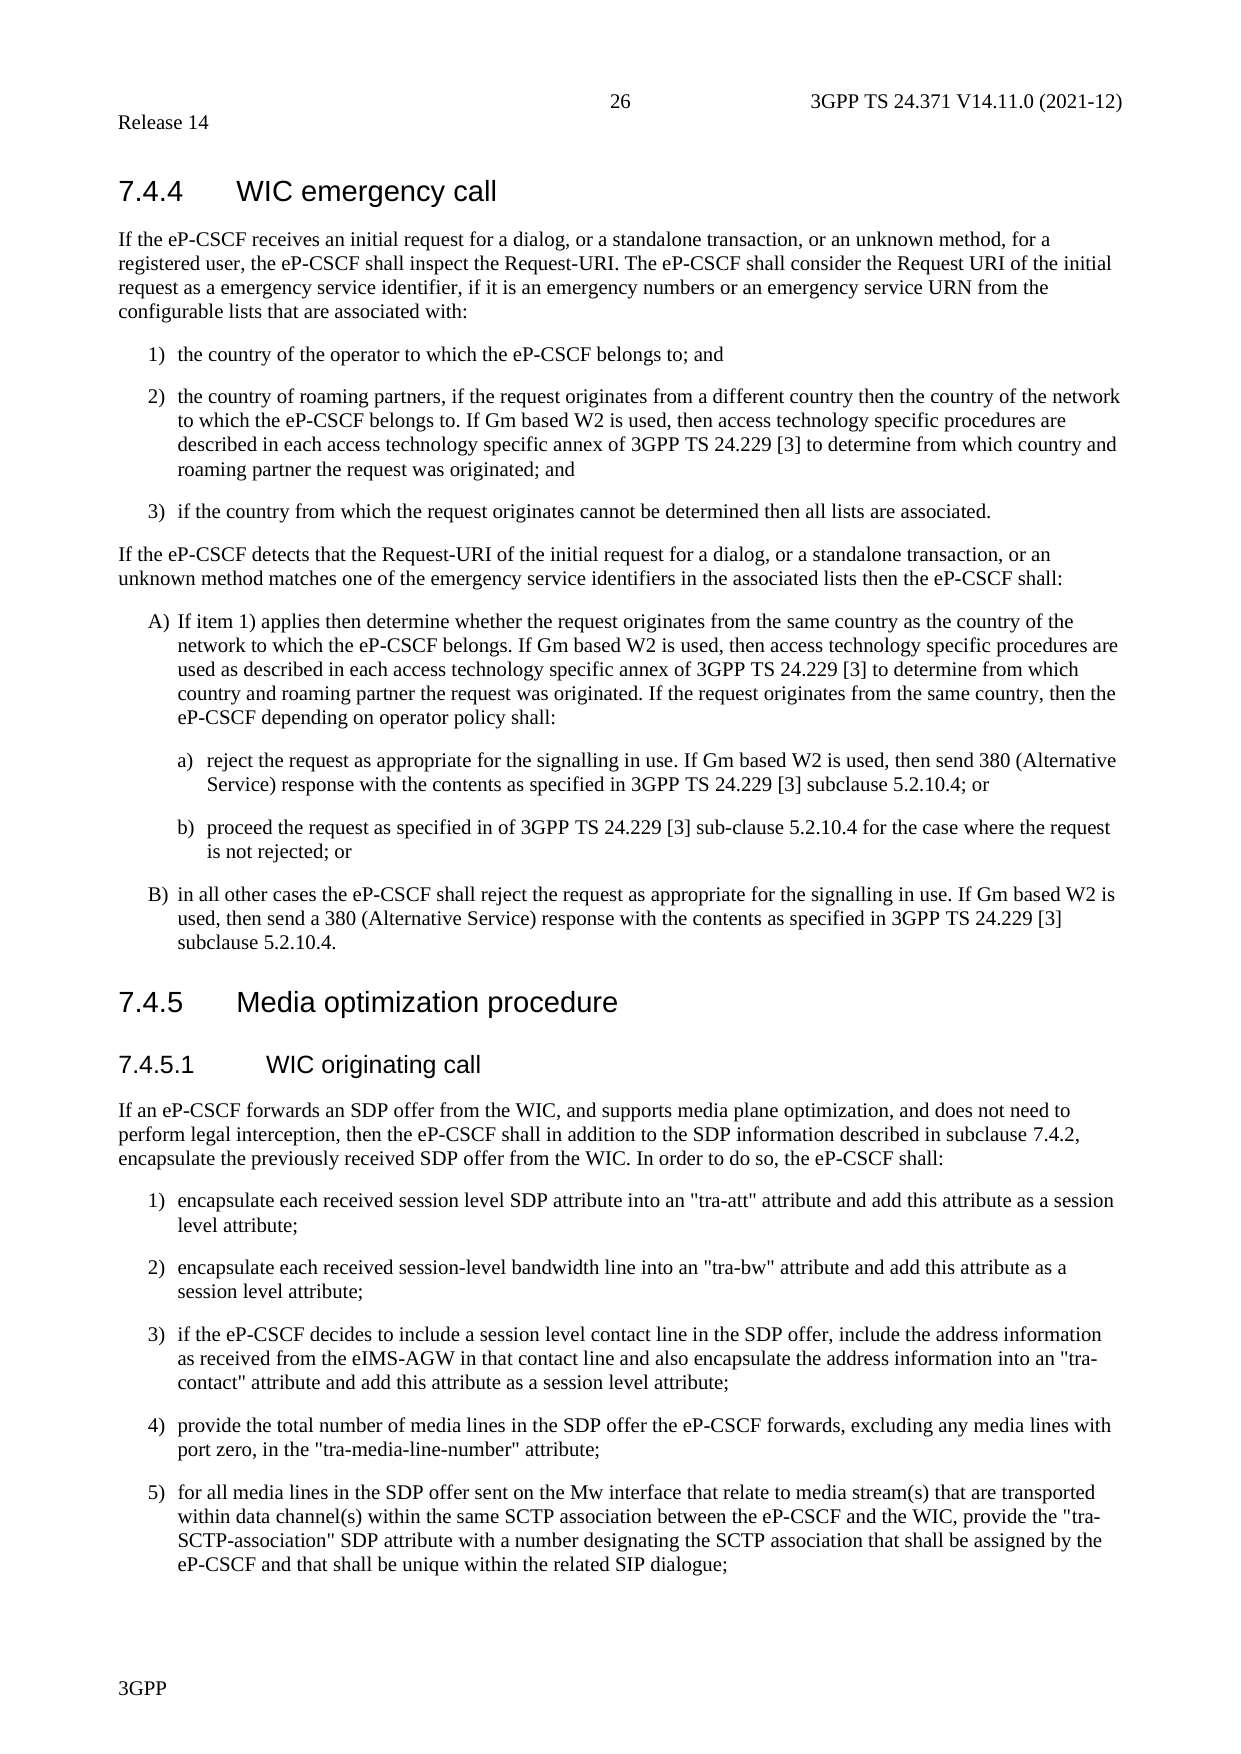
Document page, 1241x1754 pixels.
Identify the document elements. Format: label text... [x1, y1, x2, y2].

subtitle 7.4.5 Media optimization procedure [118, 985, 1122, 1019]
text a) reject the request as appropriate for the signalling in use. If Gm based W2 is used, then send 380 (Alternative Service) response with the contents as specified in 3GPP TS 24.229 [3] subclause 5.2.10.4; or [177, 748, 1122, 796]
text 2) the country of roaming partners, if the request originates from a different country then the country of the network to which the eP-CSCF belongs to. If Gm based W2 is used, then access technology specific procedures are described in each access technology specific annex of 3GPP TS 24.229 [3] to determine from which country and roaming partner the request was originated; and [148, 384, 1122, 481]
text b) proceed the request as specified in of 3GPP TS 24.229 [3] sub-clause 5.2.10.4 for the case where the request is not rejected; or [177, 815, 1122, 863]
text 5) for all media lines in the SDP offer sent on the Mw interface that relate to media stream(s) that are transported within data channel(s) within the same SCTP association between the eP-CSCF and the WIC, provide the "tra-SCTP-association" SDP attribute with a number designating the SCTP association that shall be assigned by the eP-CSCF and that shall be unique within the related SIP dialogue; [148, 1480, 1122, 1576]
text 2) encapsulate each received session-level bandwidth line into an "tra-bw" attribute and add this attribute as a session level attribute; [148, 1255, 1122, 1303]
text 3) if the country from which the request originates cannot be determined then all lists are associated. [148, 499, 1122, 523]
text 4) provide the total number of media lines in the SDP offer the eP-CSCF forwards, excluding any media lines with port zero, in the "tra-media-line-number" attribute; [148, 1413, 1122, 1461]
text If an eP-CSCF forwards an SDP offer from the WIC, and supports media plane optimization, and does not need to perform legal interception, then the eP-CSCF shall in addition to the SDP information described in subclause 7.4.2, encapsulate the previously received SDP offer from the WIC. In order to do so, the eP-CSCF shall: [118, 1097, 1122, 1170]
text If the eP-CSCF detects that the Request-URI of the initial request for a dialog, or a standalone transaction, or an unknown method matches one of the emergency service identifiers in the associated lists then the eP-CSCF shall: [118, 542, 1122, 590]
text 1) the country of the operator to which the eP-CSCF belongs to; and [148, 341, 1122, 366]
text A) If item 1) applies then determine whether the request originates from the same country as the country of the network to which the eP-CSCF belongs. If Gm based W2 is used, then access technology specific procedures are used as described in each access technology specific annex of 3GPP TS 24.229 [3] to determine from which country and roaming partner the request was originated. If the request originates from the same country, then the eP-CSCF depending on operator policy shall: [148, 609, 1122, 729]
text 1) encapsulate each received session level SDP attribute into an "tra-att" attribute and add this attribute as a session level attribute; [148, 1188, 1122, 1237]
subtitle 7.4.4 WIC emergency call [118, 174, 1122, 208]
subtitle 7.4.5.1 WIC originating call [118, 1050, 1122, 1079]
text 3) if the eP-CSCF decides to include a session level contact line in the SDP offer, include the address information as received from the eIMS-AGW in that contact line and also encapsulate the address information into an "tra-contact" attribute and add this attribute as a session level attribute; [148, 1322, 1122, 1394]
text If the eP-CSCF receives an initial request for a dialog, or a standalone transaction, or an unknown method, for a registered user, the eP-CSCF shall inspect the Request-URI. The eP-CSCF shall consider the Request of the initial request as a emergency service identifier, if it is an emergency numbers or an emergency service URN from the configurable lists that are associated with: [118, 226, 1122, 323]
text B) in all other cases the eP-CSCF shall reject the request as appropriate for the signalling in use. If Gm based W2 is used, then send a 380 (Alternative Service) response with the contents as specified in 3GPP TS 24.229 [3] subclause 5.2.10.4. [148, 882, 1122, 954]
